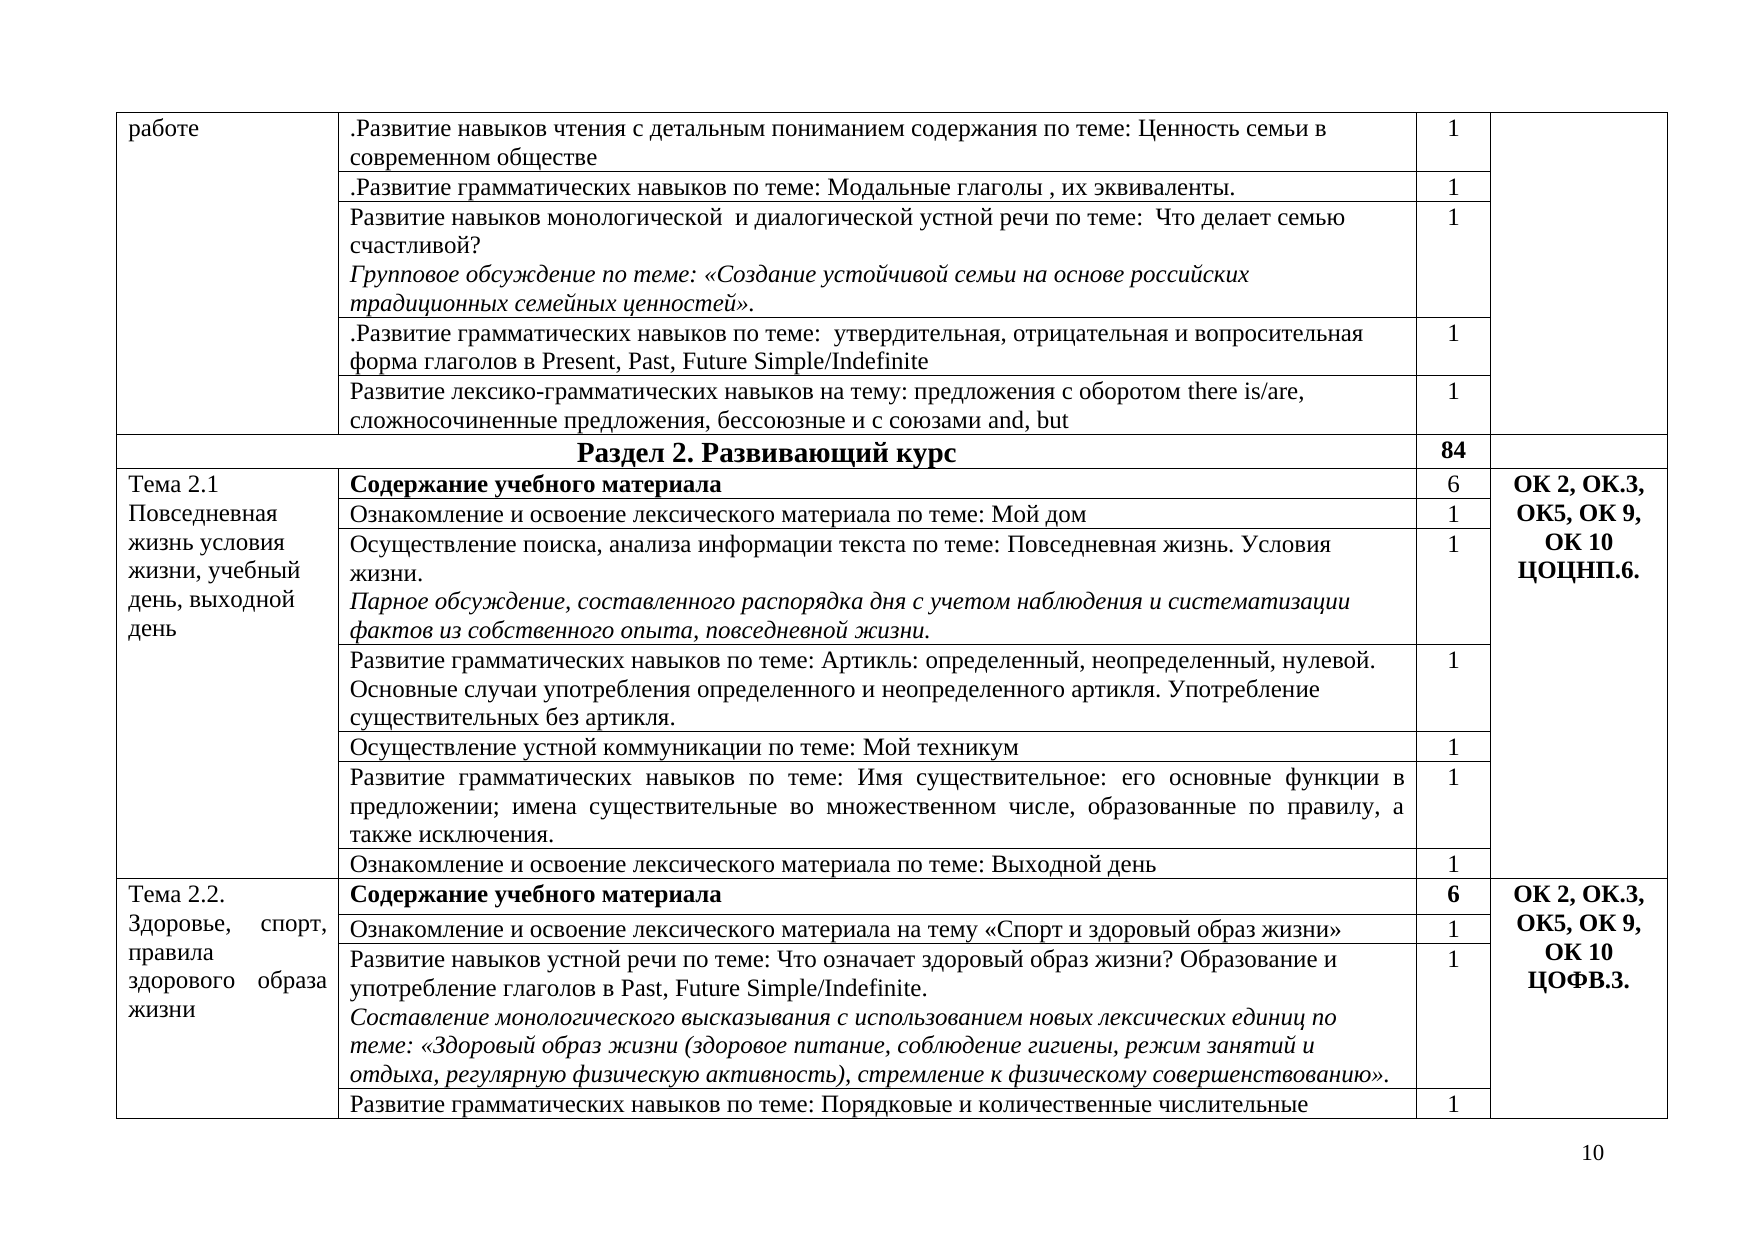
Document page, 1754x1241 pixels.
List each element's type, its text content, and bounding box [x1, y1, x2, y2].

table_cell Развитие лексико-грамматических навыков на тему: предложения с оборотом there is/are, сложносочиненные предложения, бессоюзные и с союзами and, but [339, 376, 1416, 434]
table_cell Ознакомление и освоение лексического материала по теме: Выходной день [339, 849, 1416, 878]
table_cell 6 [1417, 879, 1490, 913]
table_cell .Развитие грамматических навыков по теме: утвердительная, отрицательная и вопросительная форма глаголов в Present, Past, Future Simple/Indefinite [339, 318, 1416, 375]
table_cell Тема 2.1 Повседневная жизнь условия жизни, учебный день, выходной день [117, 469, 338, 878]
table_cell 1 [1417, 529, 1490, 644]
table_cell 1 [1417, 202, 1490, 317]
table_cell 6 [1417, 469, 1490, 498]
table_cell Развитие грамматических навыков по теме: Порядковые и количественные числительные [339, 1089, 1416, 1118]
table_cell 1 [1417, 318, 1490, 375]
table_cell Развитие грамматических навыков по теме: Имя существительное: его основные функции в предложении; имена существительные во множественном числе, образованные по правилу, а также исключения. [339, 762, 1416, 848]
table_cell ОК 2, ОК.3, ОК5, ОК 9, ОК 10 ЦОФВ.3. [1491, 879, 1667, 1118]
table_cell Раздел 2. Развивающий курс [117, 435, 1416, 468]
table_cell 1 [1417, 762, 1490, 848]
table_cell ОК 2, ОК.3, ОК5, ОК 9, ОК 10 ЦОЦНП.6. [1491, 469, 1667, 878]
table_cell Развитие навыков монологической и диалогической устной речи по теме: Что делает семью счастливой? Групповое обсуждение по теме: «Создание устойчивой семьи на основе российских традиционных семейных ценностей». [339, 202, 1416, 317]
table_cell Содержание учебного материала [339, 879, 1416, 913]
table_cell .Развитие грамматических навыков по теме: Модальные глаголы , их эквиваленты. [339, 172, 1416, 201]
table_cell Развитие грамматических навыков по теме: Артикль: определенный, неопределенный, нулевой. Основные случаи употребления определенного и неопределенного артикля. Употребление существительных без артикля. [339, 645, 1416, 731]
table_cell Содержание учебного материала [339, 469, 1416, 498]
table_cell Ознакомление и освоение лексического материала по теме: Мой дом [339, 499, 1416, 528]
table_cell 1 [1417, 499, 1490, 528]
table_cell 1 [1417, 732, 1490, 761]
table_cell Ознакомление и освоение лексического материала на тему «Спорт и здоровый образ жизни» [339, 915, 1416, 943]
table_cell .Развитие навыков чтения с детальным пониманием содержания по теме: Ценность семьи в современном обществе [339, 113, 1416, 171]
table_cell 1 [1417, 1089, 1490, 1118]
table_cell 1 [1417, 944, 1490, 1088]
table_cell Осуществление устной коммуникации по теме: Мой техникум [339, 732, 1416, 761]
table_cell Осуществление поиска, анализа информации текста по теме: Повседневная жизнь. Условия жизни. Парное обсуждение, составленного распорядка дня с учетом наблюдения и систематизации фактов из собственного опыта, повседневной жизни. [339, 529, 1416, 644]
table_cell 1 [1417, 645, 1490, 731]
table_cell 1 [1417, 915, 1490, 943]
table_cell 1 [1417, 376, 1490, 434]
table_cell 84 [1417, 435, 1490, 468]
table_cell 1 [1417, 849, 1490, 878]
table_cell [1491, 435, 1667, 468]
table_cell 1 [1417, 113, 1490, 171]
table_cell Развитие навыков устной речи по теме: Что означает здоровый образ жизни? Образование и употребление глаголов в Past, Future Simple/Indefinite. Составление монологического высказывания с использованием новых лексических единиц по теме: «Здоровый образ жизни (здоровое питание, соблюдение гигиены, режим занятий и отдыха, регулярную физическую активность), стремление к физическому совершенствованию». [339, 944, 1416, 1088]
table_cell 1 [1417, 172, 1490, 201]
table_cell Тема 2.2. Здоровье, спорт, правила здорового образа жизни [117, 879, 338, 1118]
